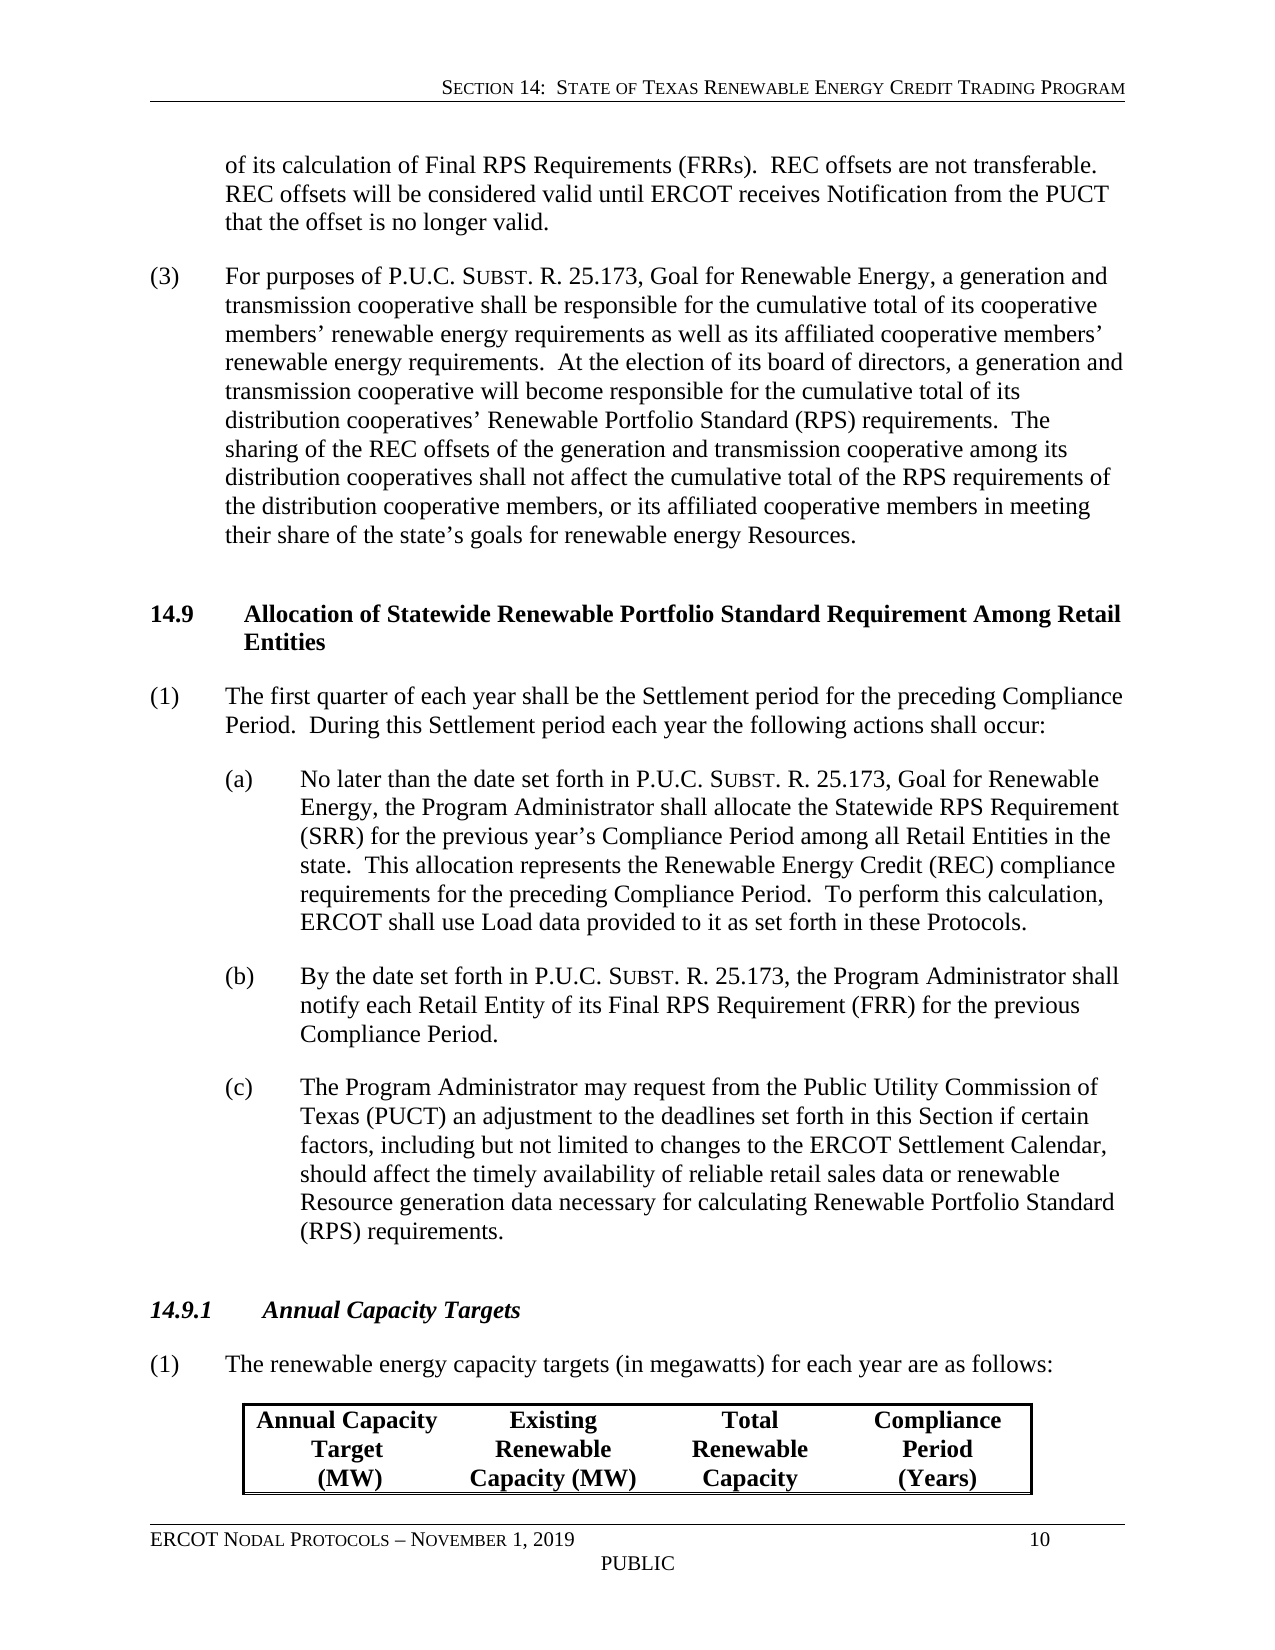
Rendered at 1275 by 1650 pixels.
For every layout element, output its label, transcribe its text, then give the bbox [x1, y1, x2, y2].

text (3) For purposes of P.U.C. Subst. R. 25.173, Goal for Renewable Energy, a generation and transmission cooperative shall be responsible for the cumulative total of its cooperative members’ renewable energy requirements as well as its affiliated cooperative members’ renewable energy requirements. At the election of its board of directors, a generation and transmission cooperative will become responsible for the cumulative total of its distribution cooperatives’ Renewable Portfolio Standard (RPS) requirements. The sharing of the REC offsets of the generation and transmission cooperative among its distribution cooperatives shall not affect the cumulative total of the RPS requirements of the distribution cooperative members, or its affiliated cooperative members in meeting their share of the state’s goals for renewable energy Resources. [150, 261, 1125, 549]
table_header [656, 1406, 844, 1492]
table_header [245, 1406, 450, 1492]
text (1) The first quarter of each year shall be the Settlement period for the preceding Compliance Period. During this Settlement period each year the following actions shall occur: [150, 681, 1125, 739]
text (b) By the date set forth in P.U.C. Subst. R. 25.173, the Program Administrator shall notify each Retail Entity of its Final RPS Requirement (FRR) for the previous Compliance Period. [225, 961, 1125, 1047]
text (1) The renewable energy capacity targets (in megawatts) for each year are as follows: [150, 1349, 1125, 1377]
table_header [844, 1406, 1030, 1492]
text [150, 150, 1125, 236]
text 14.9 Allocation of Statewide Renewable Portfolio Standard Requirement Among Retail Entities [150, 599, 1125, 656]
text (a) No later than the date set forth in P.U.C. Subst. R. 25.173, Goal for Renewable Energy, the Program Administrator shall allocate the Statewide RPS Requirement (SRR) for the previous year’s Compliance Period among all Retail Entities in the state. This allocation represents the Renewable Energy Credit (REC) compliance requirements for the preceding Compliance Period. To perform this calculation, ERCOT shall use Load data provided to it as set forth in these Protocols. [225, 764, 1125, 936]
text (c) The Program Administrator may request from the Public Utility Commission of Texas (PUCT) an adjustment to the deadlines set forth in this Section if certain factors, including but not limited to changes to the ERCOT Settlement Calendar, should affect the timely availability of reliable retail sales data or renewable Resource generation data necessary for calculating Renewable Portfolio Standard (RPS) requirements. [225, 1072, 1125, 1245]
text 14.9.1 Annual Capacity Targets [150, 1295, 1125, 1324]
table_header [450, 1406, 656, 1492]
